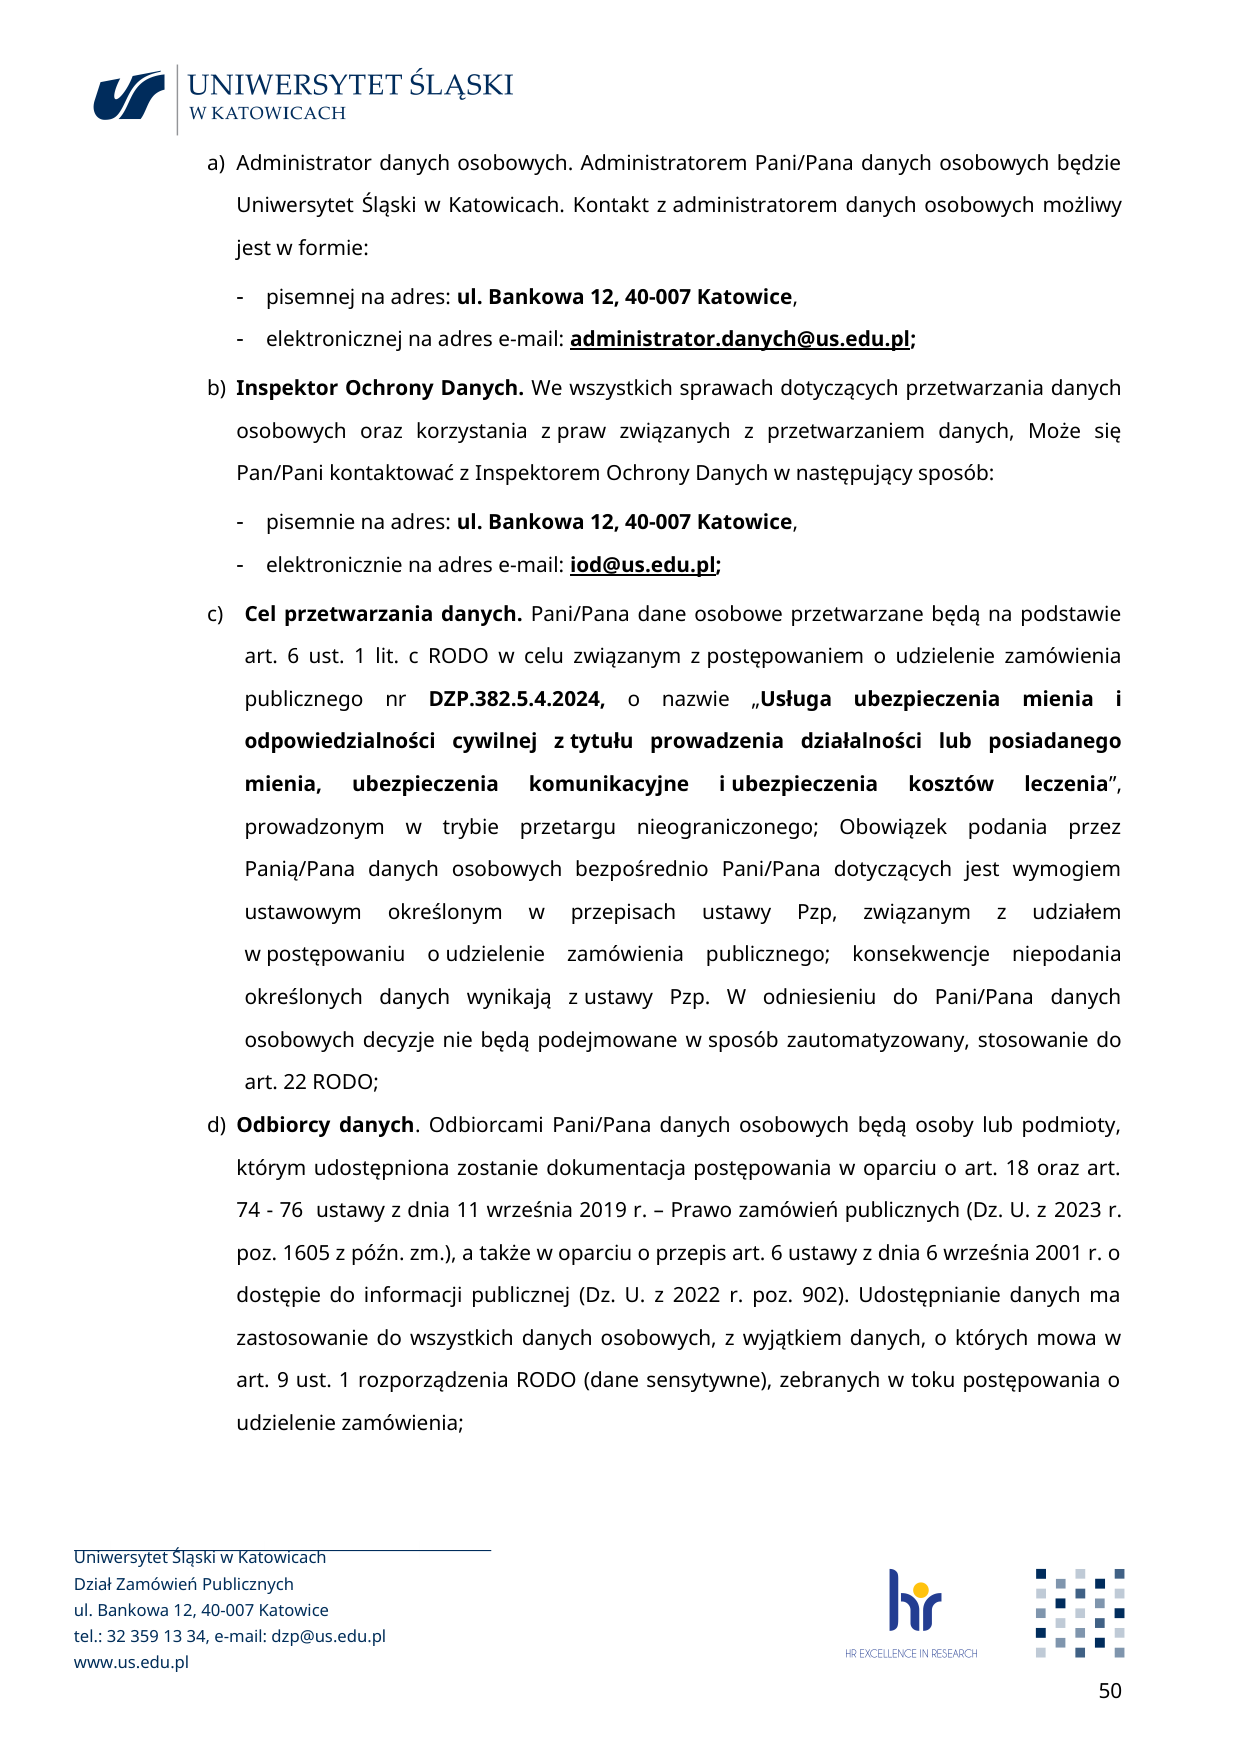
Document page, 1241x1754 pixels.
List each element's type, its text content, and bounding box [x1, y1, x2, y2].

subtitle Cel przetwarzania danych. Pani/Pana dane osobowe przetwarzane będą na podstawie art. 6 ust. 1 lit. c RODO w celu związanym z postępowaniem o udzielenie zamówienia publicznego nr DZP.382.5.4.2024, o nazwie „Usługa ubezpieczenia mienia i odpowiedzialności cywilnej z tytułu prowadzenia działalności lub posiadanego mienia, ubezpieczenia komunikacyjne i ubezpieczenia kosztów leczenia”, prowadzonym w trybie przetargu nieograniczonego; Obowiązek podania przez Panią/Pana danych osobowych bezpośrednio Pani/Pana dotyczących jest wymogiem ustawowym określonym w przepisach ustawy Pzp, związanym z udziałem w postępowaniu o udzielenie zamówienia publicznego; konsekwencje niepodania określonych danych wynikają z ustawy Pzp. W odniesieniu do Pani/Pana danych osobowych decyzje nie będą podejmowane w sposób zautomatyzowany, stosowanie do art. 22 RODO; [207, 599, 1122, 1096]
picture [0, 1541, 492, 1559]
list elektronicznie na adres e-mail: iod@us.edu.pl; [236, 550, 1122, 578]
list pisemnej na adres: ul. Bankowa 12, 40-007 Katowice, [236, 282, 1122, 310]
picture [0, 0, 1217, 171]
subtitle Administrator danych osobowych. Administratorem Pani/Pana danych osobowych będzie Uniwersytet Śląski w Katowicach. Kontakt z administratorem danych osobowych możliwy jest w formie: [207, 148, 1122, 261]
subtitle Inspektor Ochrony Danych. We wszystkich sprawach dotyczących przetwarzania danych osobowych oraz korzystania z praw związanych z przetwarzaniem danych, Może się Pan/Pani kontaktować z Inspektorem Ochrony Danych w następujący sposób: [207, 373, 1122, 487]
subtitle Odbiorcy danych. Odbiorcami Pani/Pana danych osobowych będą osoby lub podmioty, którym udostępniona zostanie dokumentacja postępowania w oparciu o art. 18 oraz art. 74 - 76 ustawy z dnia 11 września 2019 r. – Prawo zamówień publicznych (Dz. U. z 2023 r. poz. 1605 z późn. zm.), a także w oparciu o przepis art. 6 ustawy z dnia 6 września 2001 r. o dostępie do informacji publicznej (Dz. U. z 2022 r. poz. 902). Udostępnianie danych ma zastosowanie do wszystkich danych osobowych, z wyjątkiem danych, o których mowa w art. 9 ust. 1 rozporządzenia RODO (dane sensytywne), zebranych w toku postępowania o udzielenie zamówienia; [207, 1110, 1122, 1437]
list pisemnie na adres: ul. Bankowa 12, 40-007 Katowice, [236, 507, 1122, 536]
picture [777, 1442, 1154, 1687]
list elektronicznej na adres e-mail: administrator.danych@us.edu.pl; [236, 324, 1122, 353]
